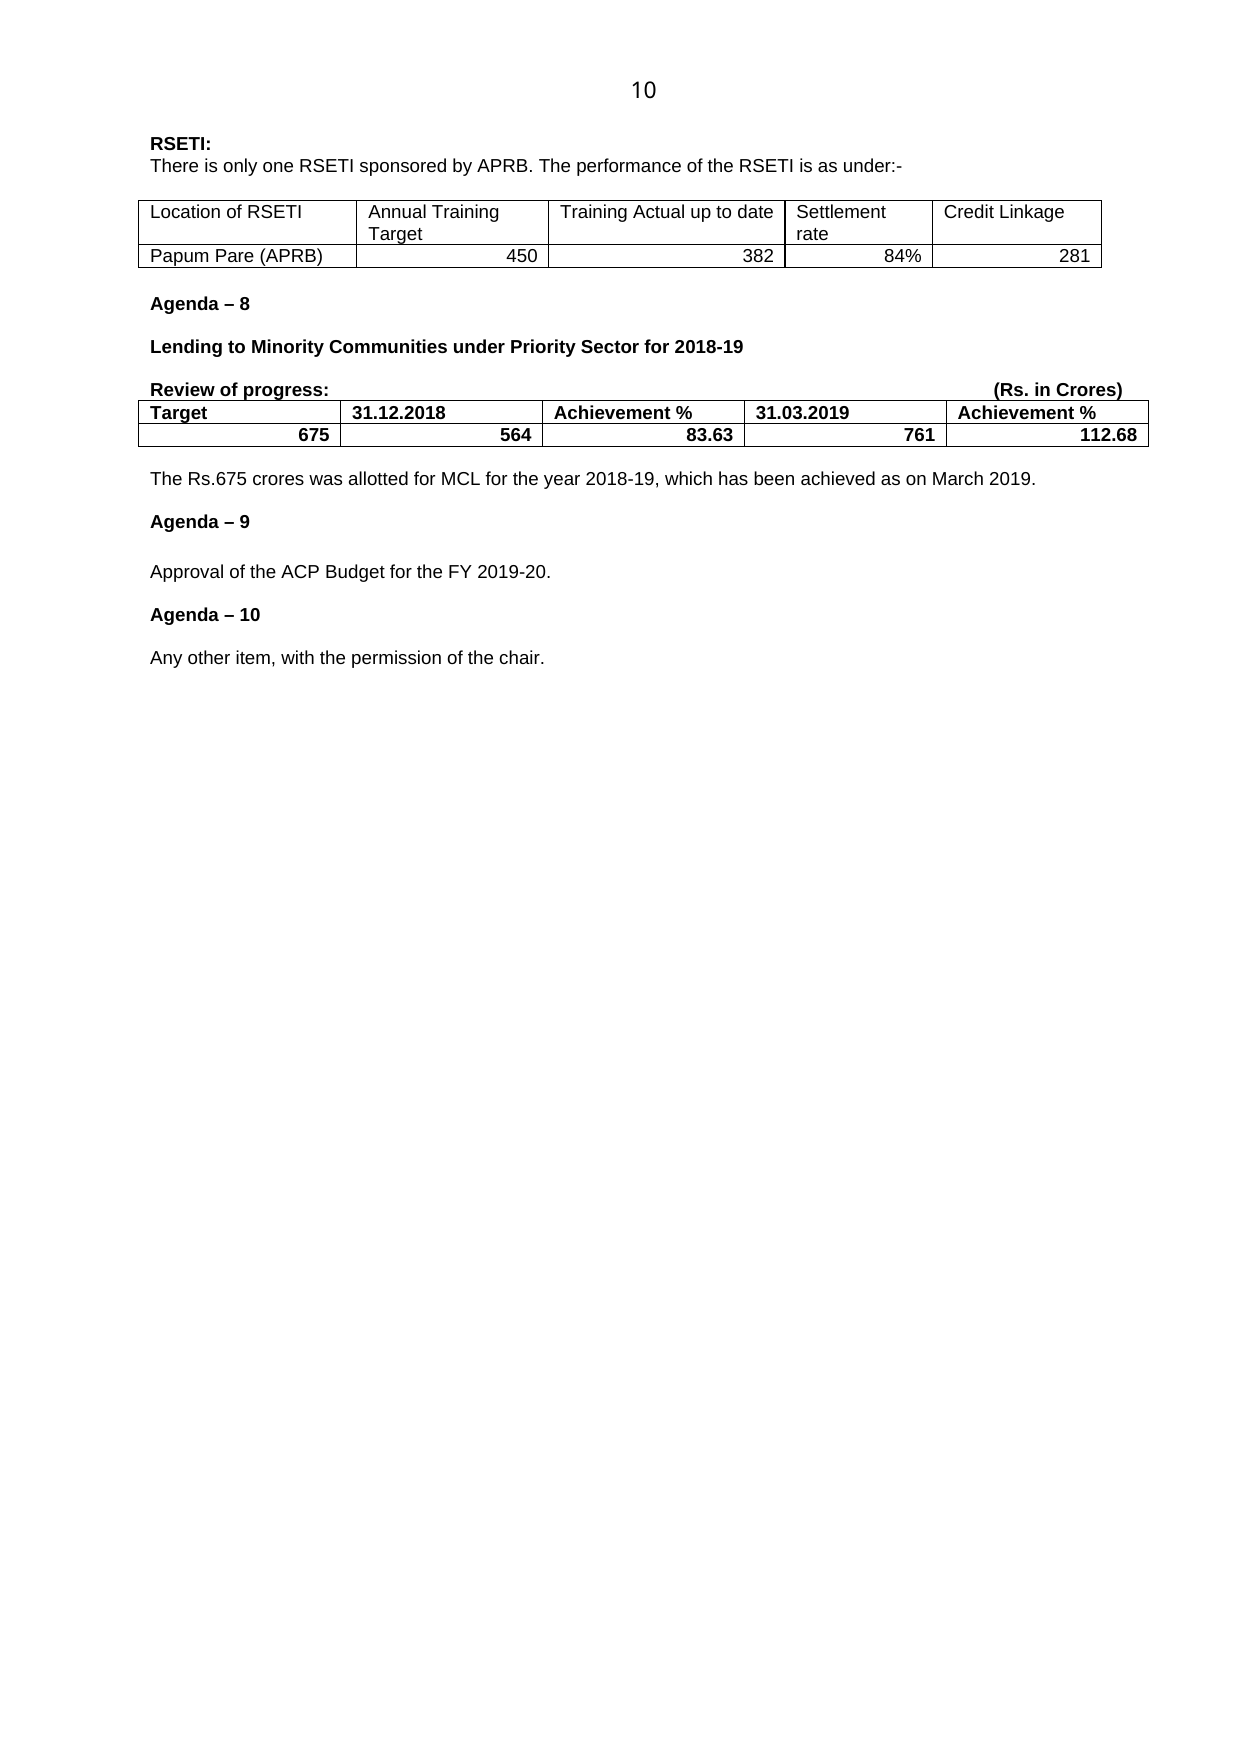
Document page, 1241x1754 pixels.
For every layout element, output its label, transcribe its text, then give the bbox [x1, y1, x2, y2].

table_cell 84% [786, 245, 932, 267]
text The Rs.675 crores was allotted for MCL for the year 2018-19, which has been achieved as on March 2019. [150, 468, 1137, 490]
table_header Settlement rate [786, 201, 932, 244]
table_header Credit Linkage [933, 201, 1101, 244]
table_cell 761 [745, 424, 946, 446]
text Review of progress: (Rs. in Crores) [150, 379, 1137, 400]
table_header Training Actual up to date [549, 201, 784, 244]
table_header 31.12.2018 [341, 401, 542, 423]
text Agenda – 10 [150, 604, 1137, 626]
table_cell 675 [139, 424, 340, 446]
text Agenda – 8 [150, 293, 1137, 314]
table_cell 382 [549, 245, 784, 267]
text Approval of the ACP Budget for the FY 2019-20. [150, 561, 1137, 582]
table_header Achievement % [947, 401, 1148, 423]
text RSETI: [150, 133, 1137, 154]
table_cell 112.68 [947, 424, 1148, 446]
table_cell 450 [357, 245, 548, 267]
text There is only one RSETI sponsored by APRB. The performance of the RSETI is as under:- [150, 154, 1137, 176]
table_header 31.03.2019 [745, 401, 946, 423]
table_cell 564 [341, 424, 542, 446]
table_cell 83.63 [543, 424, 744, 446]
table_cell 281 [933, 245, 1101, 267]
table_cell Papum Pare (APRB) [139, 245, 356, 267]
table_header Target [139, 401, 340, 423]
text Any other item, with the permission of the chair. [150, 647, 1137, 669]
table_header Achievement % [543, 401, 744, 423]
text Agenda – 9 [150, 511, 1137, 533]
table_header Annual Training Target [357, 201, 548, 244]
text Lending to Minority Communities under Priority Sector for 2018-19 [150, 336, 1137, 357]
table_header Location of RSETI [139, 201, 356, 244]
